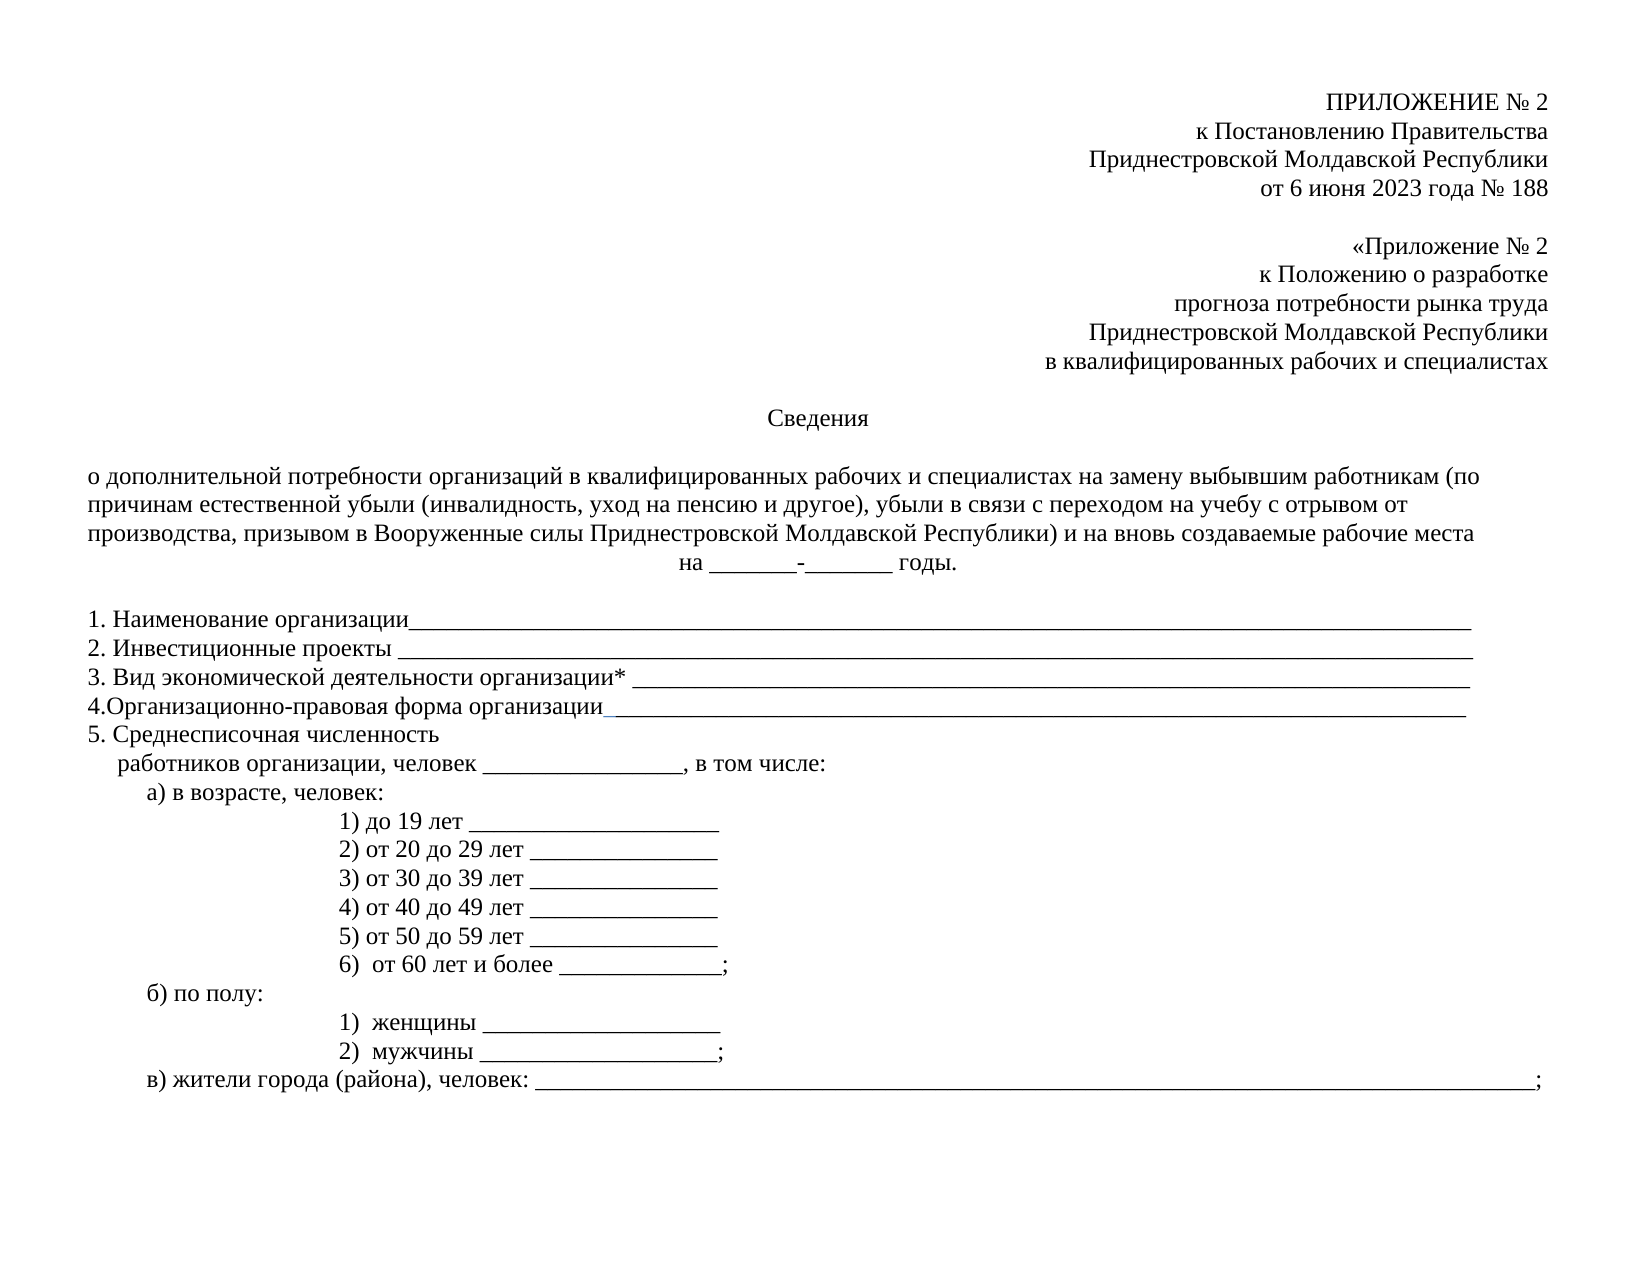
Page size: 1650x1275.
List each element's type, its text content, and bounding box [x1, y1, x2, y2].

text в квалифицированных рабочих и специалистах [87, 346, 1548, 374]
text 2) от 20 до 29 лет _______________ [87, 834, 1548, 863]
text на _______-_______ годы. [87, 547, 1548, 576]
text 4.Организационно-правовая форма организации_____________________________________________________________________ [87, 691, 1548, 719]
text «Приложение № 2 [87, 231, 1548, 259]
text Приднестровской Молдавской Республики [87, 317, 1548, 346]
text 5) от 50 до 59 лет _______________ [87, 921, 1548, 949]
text 1) до 19 лет ____________________ [87, 806, 1548, 834]
text Сведения [87, 403, 1548, 432]
text б) по полу: [87, 978, 1548, 1007]
text 3) от 30 до 39 лет _______________ [87, 863, 1548, 892]
text в) жители города (района), человек: ________________________________________________________________________________; [87, 1064, 1548, 1093]
text о дополнительной потребности организаций в квалифицированных рабочих и специалистах на замену выбывшим работникам (по причинам естественной убыли (инвалидность, уход на пенсию и другое), убыли в связи с переходом на учебу с отрывом от производства, призывом в Вооруженные силы Приднестровской Молдавской Республики) и на вновь создаваемые рабочие места [87, 461, 1548, 547]
text 3. Вид экономической деятельности организации* ___________________________________________________________________ [87, 662, 1548, 691]
text а) в возрасте, человек: [87, 777, 1548, 806]
text 4) от 40 до 49 лет _______________ [87, 892, 1548, 921]
text прогноза потребности рынка труда [87, 288, 1548, 317]
text работников организации, человек ________________, в том числе: [87, 748, 1548, 777]
text к Постановлению Правительства [87, 116, 1548, 144]
text Приднестровской Молдавской Республики [87, 144, 1548, 173]
text 2) мужчины ___________________; [87, 1036, 1548, 1064]
text 6) от 60 лет и более _____________; [87, 949, 1548, 978]
text 2. Инвестиционные проекты ______________________________________________________________________________________ [87, 633, 1548, 662]
text от 6 июня 2023 года № 188 [87, 173, 1548, 202]
text 1. Наименование организации_____________________________________________________________________________________ [87, 604, 1548, 633]
text 5. Среднесписочная численность [87, 719, 1548, 748]
text к Положению о разработке [87, 259, 1548, 288]
text 1) женщины ___________________ [87, 1007, 1548, 1036]
text ПРИЛОЖЕНИЕ № 2 [87, 87, 1548, 116]
